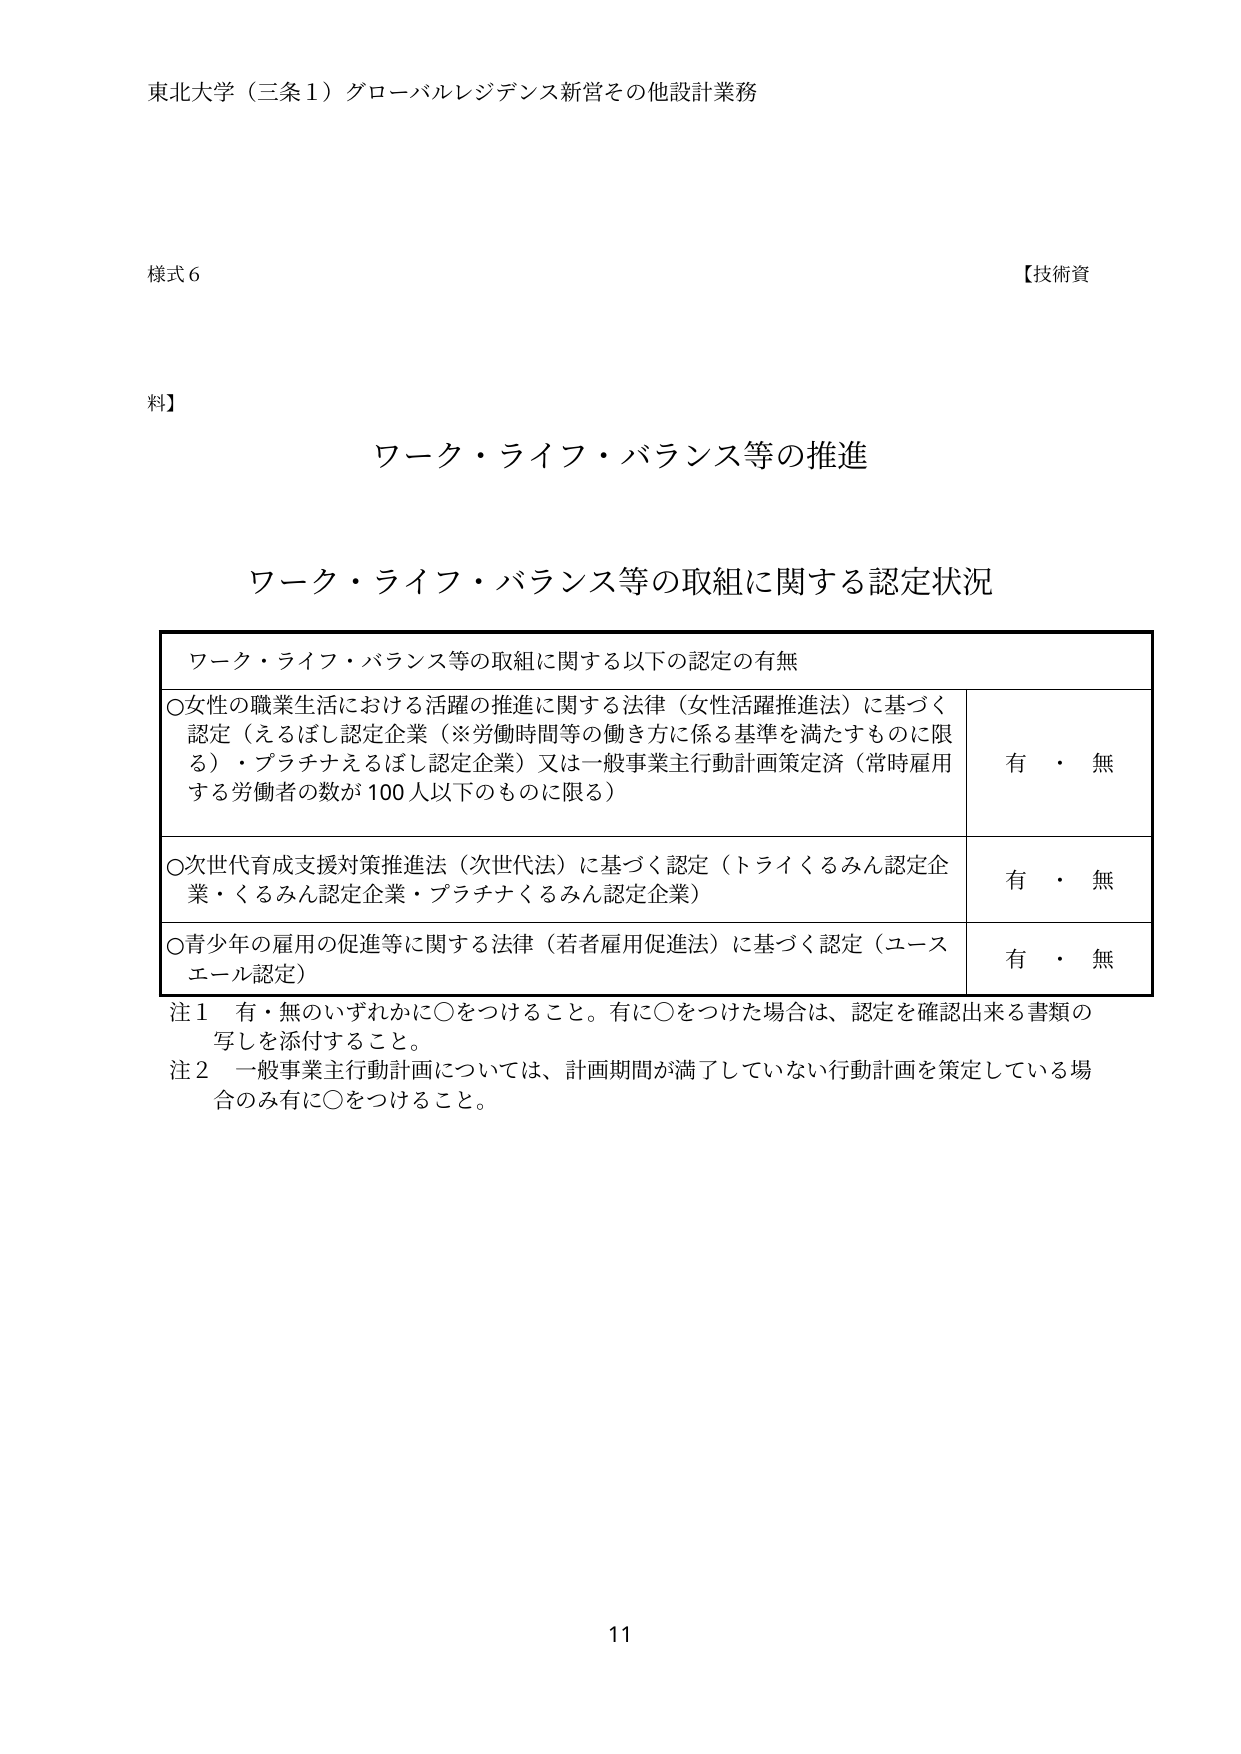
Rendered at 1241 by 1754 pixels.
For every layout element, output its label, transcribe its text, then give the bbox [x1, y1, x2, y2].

table_cell ○青少年の雇用の促進等に関する法律（若者雇用促進法）に基づく認定（ユースエール認定） [162, 923, 966, 994]
text ワーク・ライフ・バランス等の推進 [148, 437, 1093, 475]
table_cell ○女性の職業生活における活躍の推進に関する法律（女性活躍推進法）に基づく認定（えるぼし認定企業（※労働時間等の働き方に係る基準を満たすものに限る）・プラチナえるぼし認定企業）又は一般事業主行動計画策定済（常時雇用する労働者の数が100人以下のものに限る） [162, 690, 966, 836]
text 様式６ 【技術資料】 [148, 177, 1093, 437]
table_header ワーク・ライフ・バランス等の取組に関する以下の認定の有無 [162, 634, 1151, 689]
table_cell 有 ・ 無 [967, 690, 1151, 836]
text ワーク・ライフ・バランス等の取組に関する認定状況 [148, 563, 1093, 601]
table_cell 有 ・ 無 [967, 923, 1151, 994]
text 注１ 有・無のいずれかに○をつけること。有に○をつけた場合は、認定を確認出来る書類の写しを添付すること。 [148, 997, 1093, 1056]
text 注２ 一般事業主行動計画については、計画期間が満了していない行動計画を策定している場合のみ有に○をつけること。 [169, 1056, 1093, 1114]
table_cell 有 ・ 無 [967, 837, 1151, 922]
table_cell ○次世代育成支援対策推進法（次世代法）に基づく認定（トライくるみん認定企業・くるみん認定企業・プラチナくるみん認定企業） [162, 837, 966, 922]
